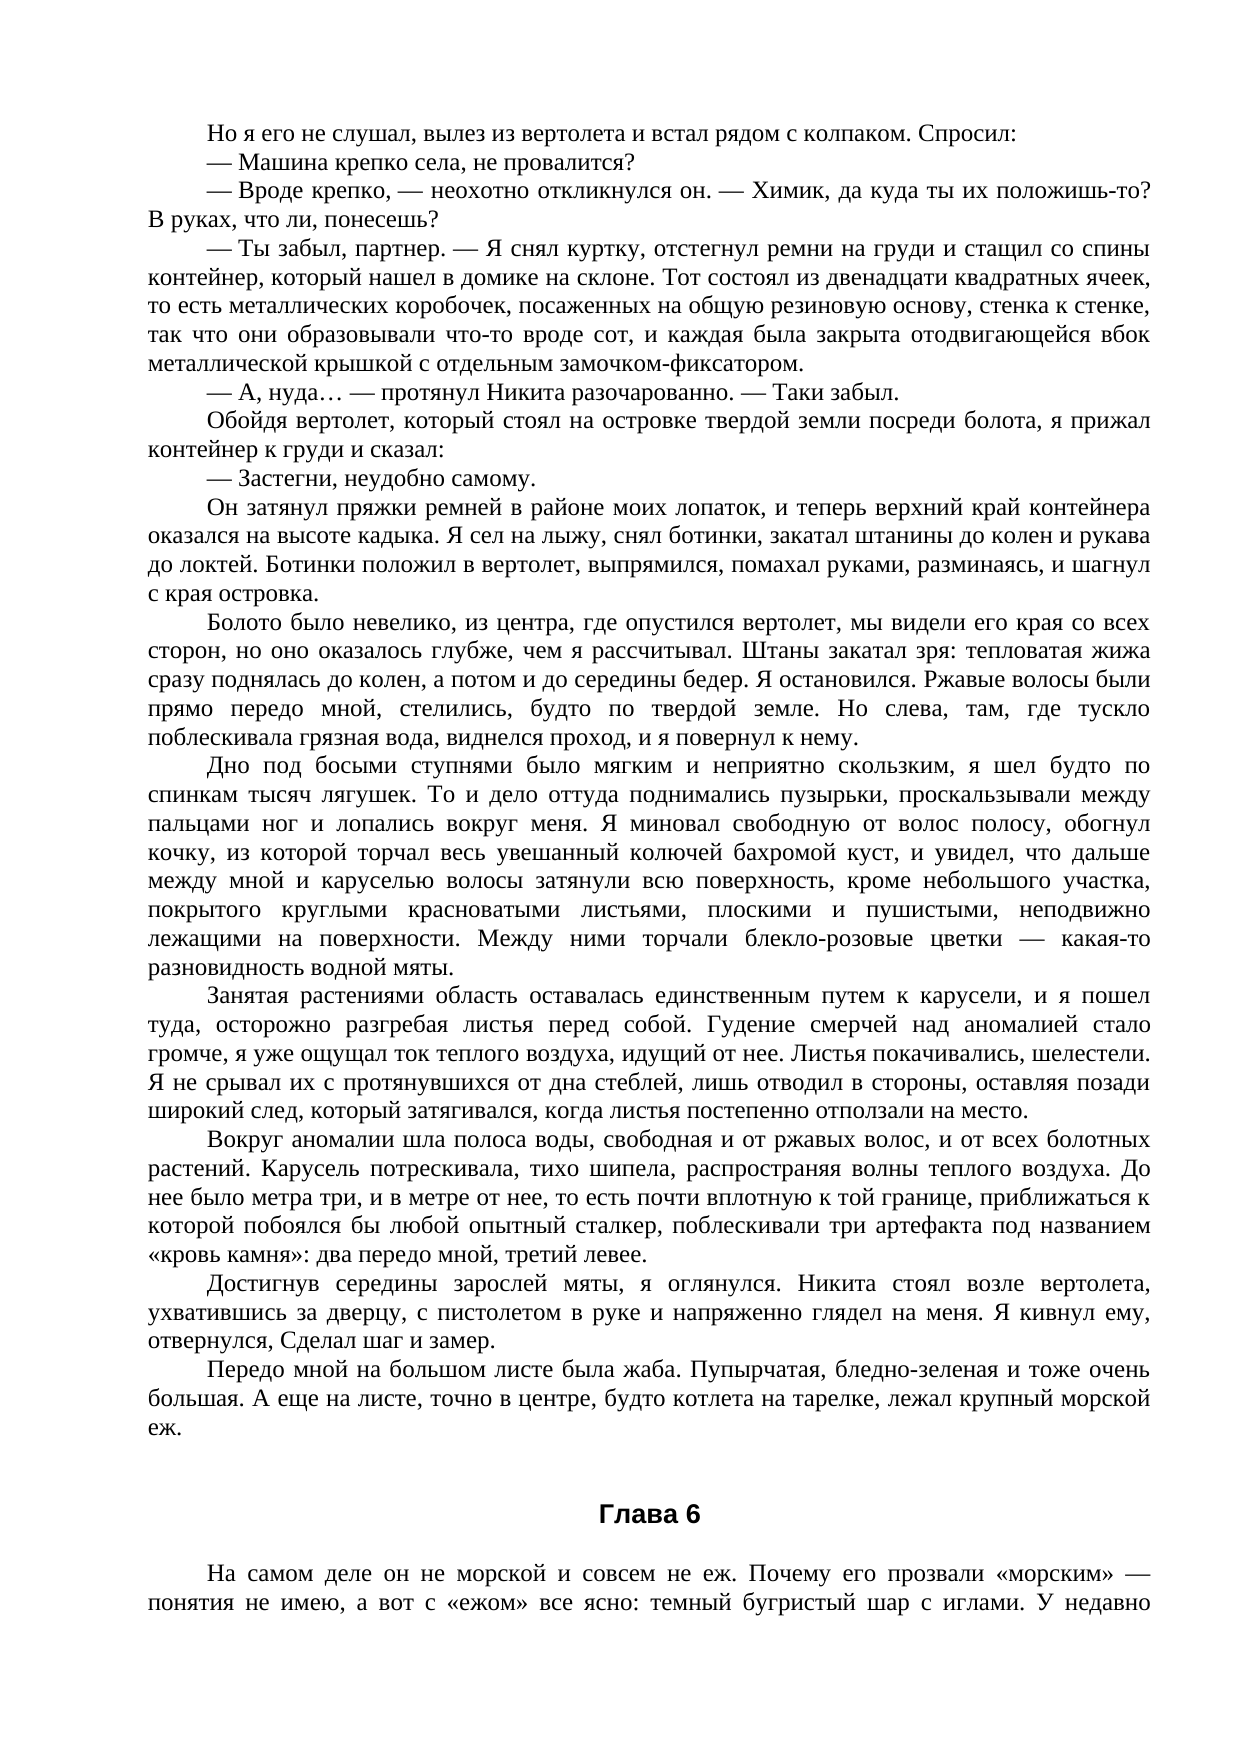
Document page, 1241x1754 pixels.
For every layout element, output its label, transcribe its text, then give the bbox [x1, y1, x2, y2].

text Но я его не слушал, вылез из вертолета и встал рядом с колпаком. Спросил: [148, 118, 1152, 147]
text Вокруг аномалии шла полоса воды, свободная и от ржавых волос, и от всех болотных растений. Карусель потрескивала, тихо шипела, распространяя волны теплого воздуха. До нее было метра три, и в метре от нее, то есть почти вплотную к той границе, приближаться к которой побоялся бы любой опытный сталкер, поблескивали три артефакта под названием «кровь камня»: два передо мной, третий левее. [148, 1124, 1152, 1268]
text Достигнув середины зарослей мяты, я оглянулся. Никита стоял возле вертолета, ухватившись за дверцу, с пистолетом в руке и напряженно глядел на меня. Я кивнул ему, отвернулся, Сделал шаг и замер. [148, 1268, 1152, 1354]
text Он затянул пряжки ремней в районе моих лопаток, и теперь верхний край контейнера оказался на высоте кадыка. Я сел на лыжу, снял ботинки, закатал штанины до колен и рукава до локтей. Ботинки положил в вертолет, выпрямился, помахал руками, разминаясь, и шагнул с края островка. [148, 492, 1152, 607]
text — Ты забыл, партнер. — Я снял куртку, отстегнул ремни на груди и стащил со спины контейнер, который нашел в домике на склоне. Тот состоял из двенадцати квадратных ячеек, то есть металлических коробочек, посаженных на общую резиновую основу, стенка к стенке, так что они образовывали что-то вроде сот, и каждая была закрыта отодвигающейся вбок металлической крышкой с отдельным замочком-фиксатором. [148, 233, 1152, 377]
text — Вроде крепко, — неохотно откликнулся он. — Химик, да куда ты их положишь-то? В руках, что ли, понесешь? [148, 176, 1152, 233]
subtitle Глава 6 [148, 1498, 1152, 1529]
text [148, 1558, 1152, 1616]
text Болото было невелико, из центра, где опустился вертолет, мы видели его края со всех сторон, но оно оказалось глубже, чем я рассчитывал. Штаны закатал зря: тепловатая жижа сразу поднялась до колен, а потом и до середины бедер. Я остановился. Ржавые волосы были прямо передо мной, стелились, будто по твердой земле. Но слева, там, где тускло поблескивала грязная вода, виднелся проход, и я повернул к нему. [148, 607, 1152, 751]
text Передо мной на большом листе была жаба. Пупырчатая, бледно-зеленая и тоже очень большая. А еще на листе, точно в центре, будто котлета на тарелке, лежал крупный морской еж. [148, 1354, 1152, 1441]
text — Застегни, неудобно самому. [148, 463, 1152, 492]
text — А, нуда… — протянул Никита разочарованно. — Таки забыл. [148, 377, 1152, 406]
text — Машина крепко села, не провалится? [148, 147, 1152, 176]
text Занятая растениями область оставалась единственным путем к карусели, и я пошел туда, осторожно разгребая листья перед собой. Гудение смерчей над аномалией стало громче, я уже ощущал ток теплого воздуха, идущий от нее. Листья покачивались, шелестели. Я не срывал их с протянувшихся от дна стеблей, лишь отводил в стороны, оставляя позади широкий след, который затягивался, когда листья постепенно отползали на место. [148, 981, 1152, 1124]
text Дно под босыми ступнями было мягким и неприятно скользким, я шел будто по спинкам тысяч лягушек. То и дело оттуда поднимались пузырьки, проскальзывали между пальцами ног и лопались вокруг меня. Я миновал свободную от волос полосу, обогнул кочку, из которой торчал весь увешанный колючей бахромой куст, и увидел, что дальше между мной и каруселью волосы затянули всю поверхность, кроме небольшого участка, покрытого круглыми красноватыми листьями, плоскими и пушистыми, неподвижно лежащими на поверхности. Между ними торчали блекло-розовые цветки — какая-то разновидность водной мяты. [148, 751, 1152, 981]
text Обойдя вертолет, который стоял на островке твердой земли посреди болота, я прижал контейнер к груди и сказал: [148, 406, 1152, 463]
